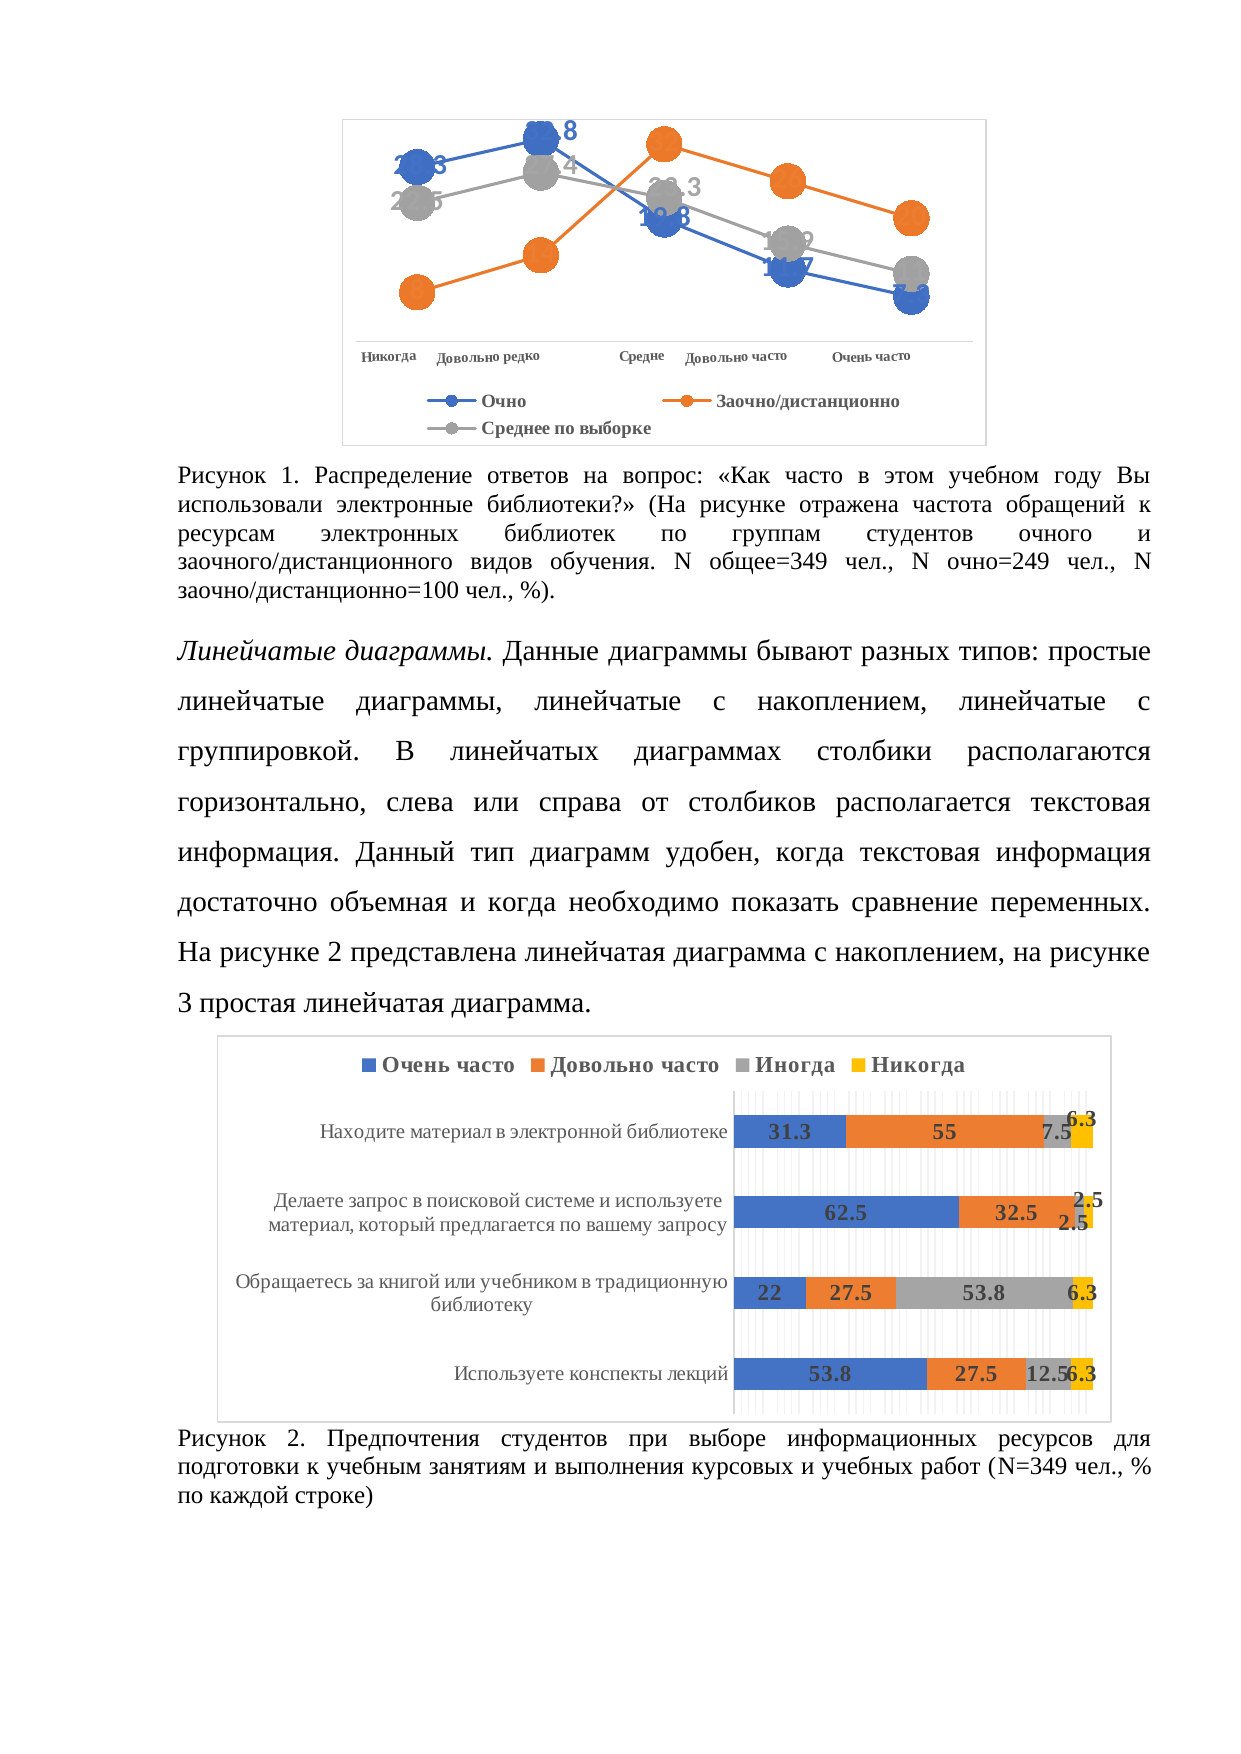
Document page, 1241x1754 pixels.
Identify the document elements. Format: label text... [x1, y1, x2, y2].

text Рисунок 1. Распределение ответов на вопрос: «Как часто в этом учебном году Вы использовали электронные библиотеки?» (На рисунке отражена частота обращений к ресурсам электронных библиотек по группам студентов очного и заочного/дистанционного видов обучения. N общее=349 чел., N очно=249 чел., N заочно/дистанционно=100 чел., %). [177, 460, 1152, 604]
text Линейчатые диаграммы. Данные диаграммы бывают разных типов: простые линейчатые диаграммы, линейчатые с накоплением, линейчатые с группировкой. В линейчатых диаграммах столбики располагаются горизонтально, слева или справа от столбиков располагается текстовая информация. Данный тип диаграмм удобен, когда текстовая информация достаточно объемная и когда необходимо показать сравнение переменных. На рисунке 2 представлена линейчатая диаграмма с накоплением, на рисунке 3 простая линейчатая диаграмма. [177, 633, 1152, 1018]
text Рисунок 2. Предпочтения студентов при выборе информационных ресурсов для подготовки к учебным занятиям и выполнения курсовых и учебных работ (N=349 чел., % по каждой строке) [177, 1423, 1152, 1509]
